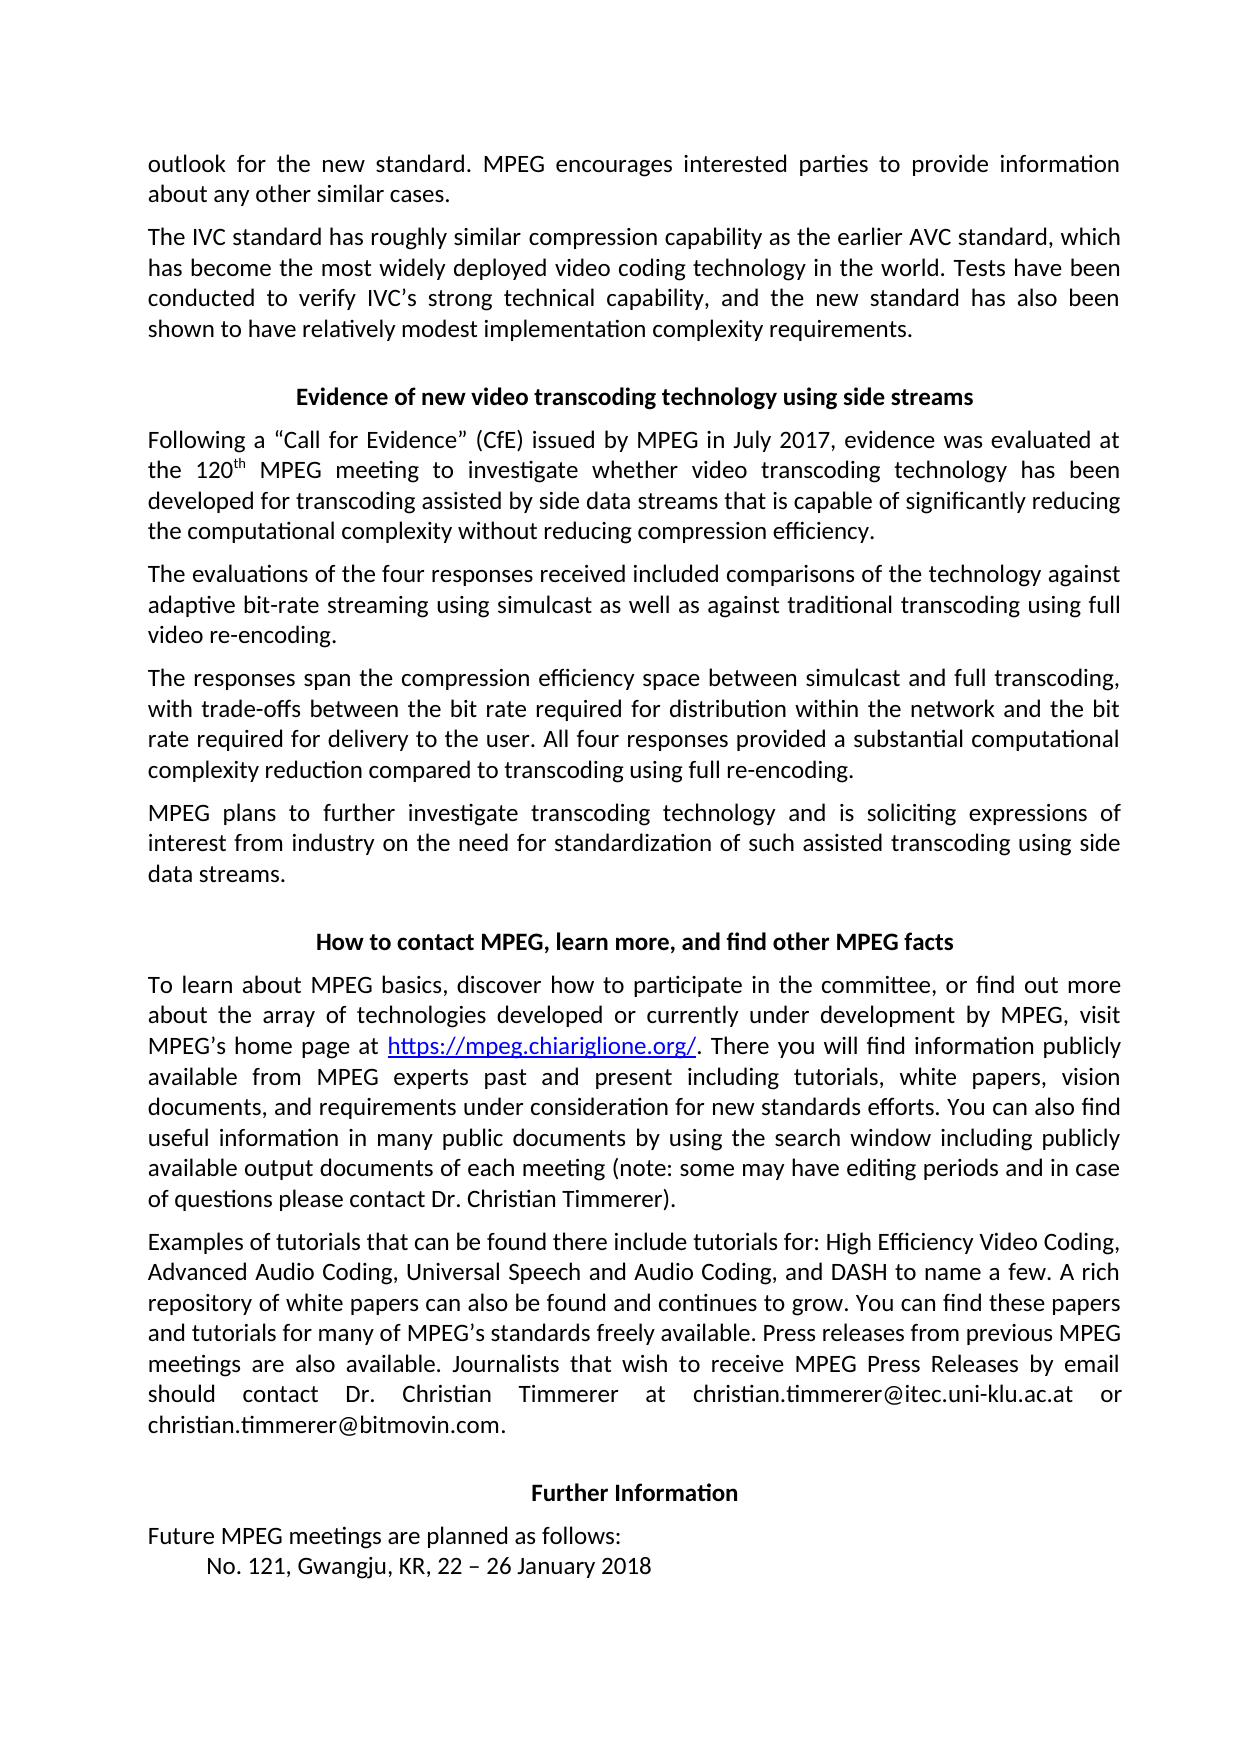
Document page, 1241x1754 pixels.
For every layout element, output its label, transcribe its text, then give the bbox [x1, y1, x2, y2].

text To learn about MPEG basics, discover how to participate in the committee, or find out more about the array of technologies developed or currently under development by MPEG, visit MPEG’s home page at https://mpeg.chiariglione.org/. There you will find information publicly available from MPEG experts past and present including tutorials, white papers, vision documents, and requirements under consideration for new standards efforts. You can also find useful information in many public documents by using the search window including publicly available output documents of each meeting (note: some may have editing periods and in case of questions please contact Dr. Christian Timmerer). [148, 969, 1122, 1213]
text Evidence of new video transcoding technology using side streams [148, 381, 1122, 411]
text MPEG plans to further investigate transcoding technology and is soliciting expressions of interest from industry on the need for standardization of such assisted transcoding using side data streams. [148, 797, 1122, 889]
text No. 121, Gwangju, KR, 22 – 26 January 2018 [206, 1551, 1122, 1581]
text The IVC standard has roughly similar compression capability as the earlier AVC standard, which has become the most widely deployed video coding technology in the world. Tests have been conducted to verify IVC’s strong technical capability, and the new standard has also been shown to have relatively modest implementation complexity requirements. [148, 221, 1122, 343]
text The evaluations of the four responses received included comparisons of the technology against adaptive bit-rate streaming using simulcast as well as against traditional transcoding using full video re-encoding. [148, 558, 1122, 650]
text Further Information [148, 1477, 1122, 1507]
text Following a “Call for Evidence” (CfE) issued by MPEG in July 2017, evidence was evaluated at the 120th MPEG meeting to investigate whether video transcoding technology has been developed for transcoding assisted by side data streams that is capable of significantly reducing the computational complexity without reducing compression efficiency. [148, 424, 1122, 546]
text Future MPEG meetings are planned as follows: [148, 1520, 1122, 1551]
text The responses span the compression efficiency space between simulcast and full transcoding, with trade-offs between the bit rate required for distribution within the network and the bit rate required for delivery to the user. All four responses provided a substantial computational complexity reduction compared to transcoding using full re-encoding. [148, 662, 1122, 784]
text Examples of tutorials that can be found there include tutorials for: High Efficiency Video Coding, Advanced Audio Coding, Universal Speech and Audio Coding, and DASH to name a few. A rich repository of white papers can also be found and continues to grow. You can find these papers and tutorials for many of MPEG’s standards freely available. Press releases from previous MPEG meetings are also available. Journalists that wish to receive MPEG Press Releases by email should contact Dr. Christian Timmerer at christian.timmerer@itec.uni-klu.ac.at or christian.timmerer@bitmovin.com. [148, 1226, 1122, 1439]
text How to contact MPEG, learn more, and find other MPEG facts [148, 926, 1122, 957]
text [148, 148, 1122, 209]
